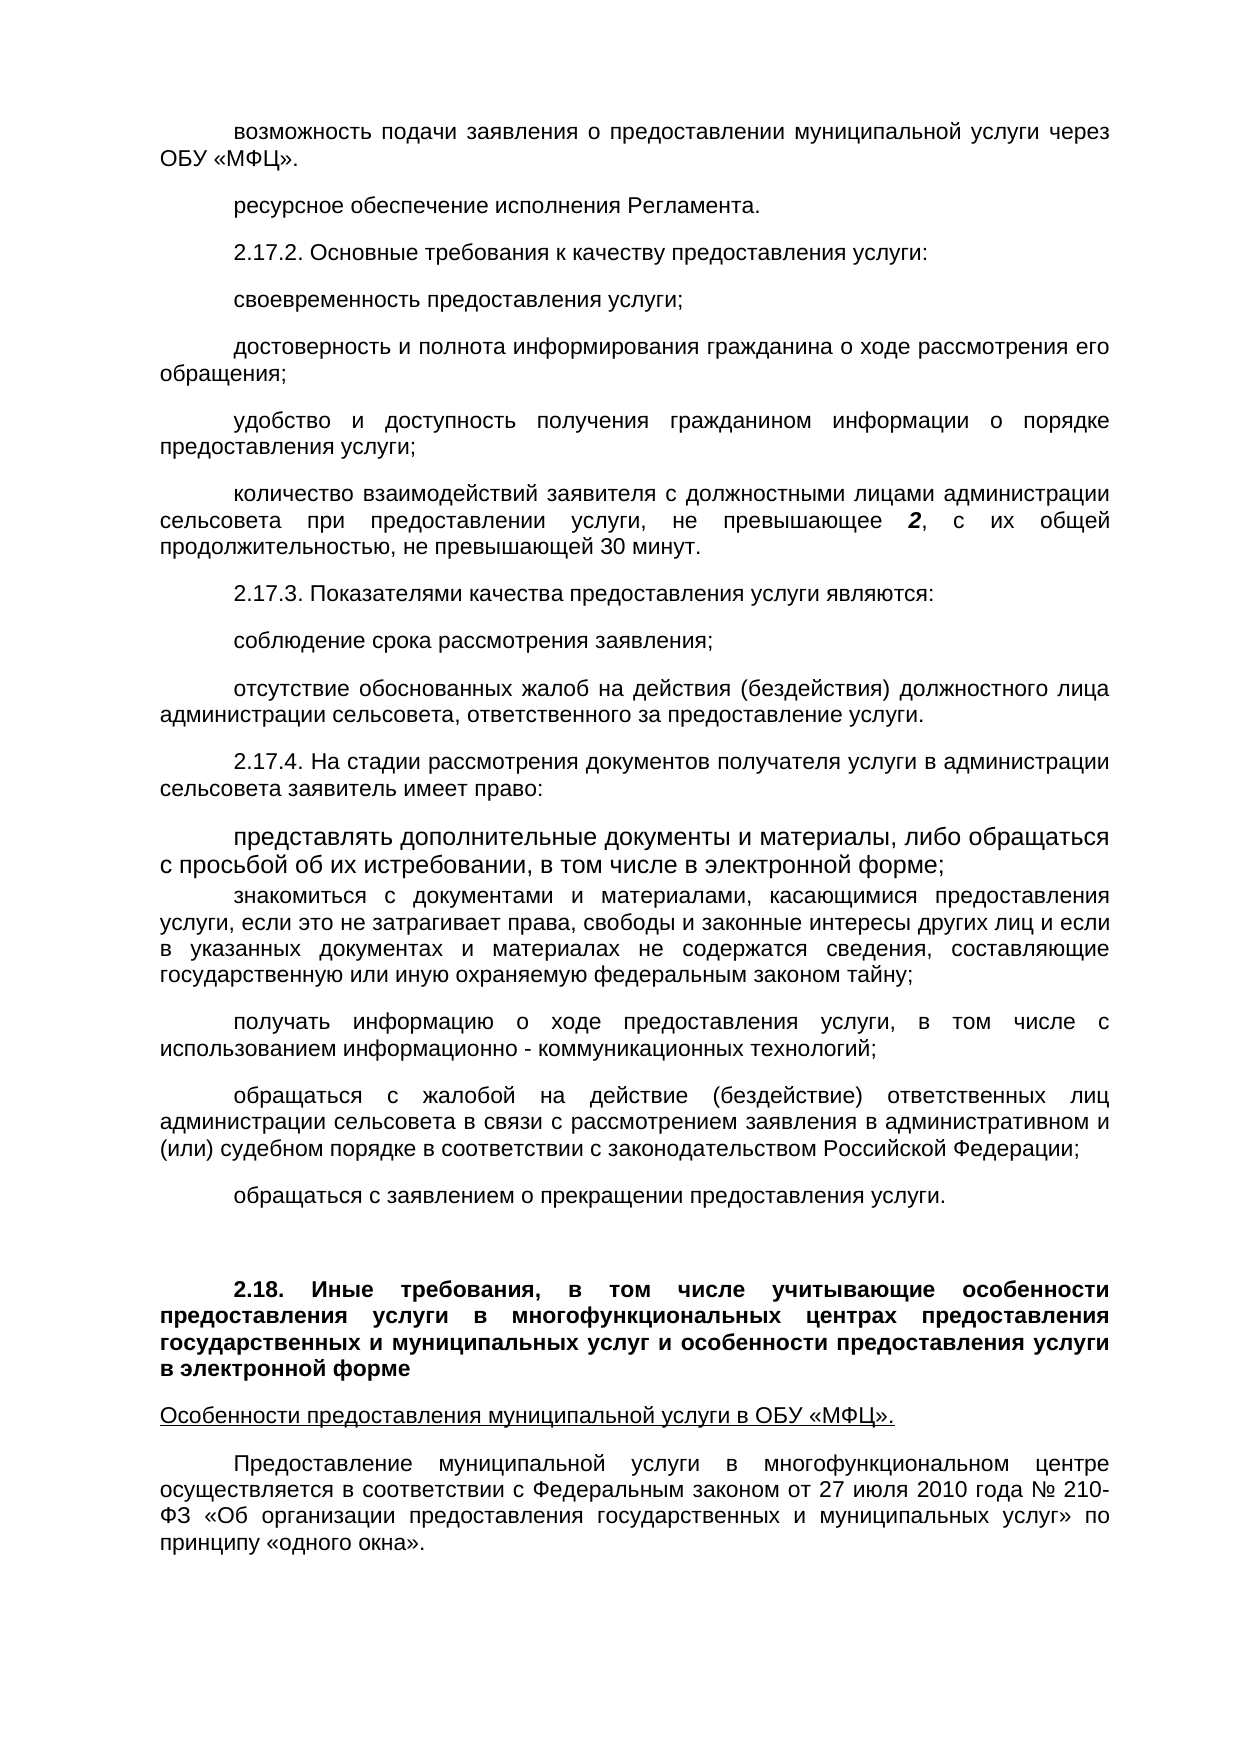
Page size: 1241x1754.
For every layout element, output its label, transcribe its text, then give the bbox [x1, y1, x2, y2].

text 2.17.4. На стадии рассмотрения документов получателя услуги в администрации сельсовета заявитель имеет право: [159, 748, 1110, 801]
text представлять дополнительные документы и материалы, либо обращаться с просьбой об их истребовании, в том числе в электронной форме; [159, 822, 1110, 879]
text обращаться с жалобой на действие (бездействие) ответственных лиц администрации сельсовета в связи с рассмотрением заявления в административном и (или) судебном порядке в соответствии с законодательством Российской Федерации; [159, 1082, 1110, 1161]
text 2.17.3. Показателями качества предоставления услуги являются: [159, 580, 1110, 607]
text знакомиться с документами и материалами, касающимися предоставления услуги, если это не затрагивает права, свободы и законные интересы других лиц и если в указанных документах и материалах не содержатся сведения, составляющие государственную или иную охраняемую федеральным законом тайну; [159, 882, 1110, 987]
text обращаться с заявлением о прекращении предоставления услуги. [159, 1182, 1110, 1208]
text количество взаимодействий заявителя с должностными лицами администрации сельсовета при предоставлении услуги, не превышающее 2, с их общей продолжительностью, не превышающей 30 минут. [159, 480, 1110, 559]
text Предоставление муниципальной услуги в многофункциональном центре осуществляется в соответствии с Федеральным законом от 27 июля 2010 года № 210-ФЗ «Об организации предоставления государственных и муниципальных услуг» по принципу «одного окна». [159, 1449, 1110, 1555]
text получать информацию о ходе предоставления услуги, в том числе с использованием информационно - коммуникационных технологий; [159, 1008, 1110, 1061]
text ресурсное обеспечение исполнения Регламента. [159, 192, 1110, 218]
text удобство и доступность получения гражданином информации о порядке предоставления услуги; [159, 407, 1110, 459]
text Особенности предоставления муниципальной услуги в ОБУ «МФЦ». [159, 1402, 1110, 1429]
text возможность подачи заявления о предоставлении муниципальной услуги через ОБУ «МФЦ». [159, 118, 1110, 171]
text своевременность предоставления услуги; [159, 286, 1110, 312]
text отсутствие обоснованных жалоб на действия (бездействия) должностного лица администрации сельсовета, ответственного за предоставление услуги. [159, 674, 1110, 727]
text достоверность и полнота информирования гражданина о ходе рассмотрения его обращения; [159, 333, 1110, 386]
text соблюдение срока рассмотрения заявления; [159, 627, 1110, 654]
text 2.17.2. Основные требования к качеству предоставления услуги: [159, 239, 1110, 265]
text 2.18. Иные требования, в том числе учитывающие особенности предоставления услуги в многофункциональных центрах предоставления государственных и муниципальных услуг и особенности предоставления услуги в электронной форме [159, 1276, 1110, 1382]
